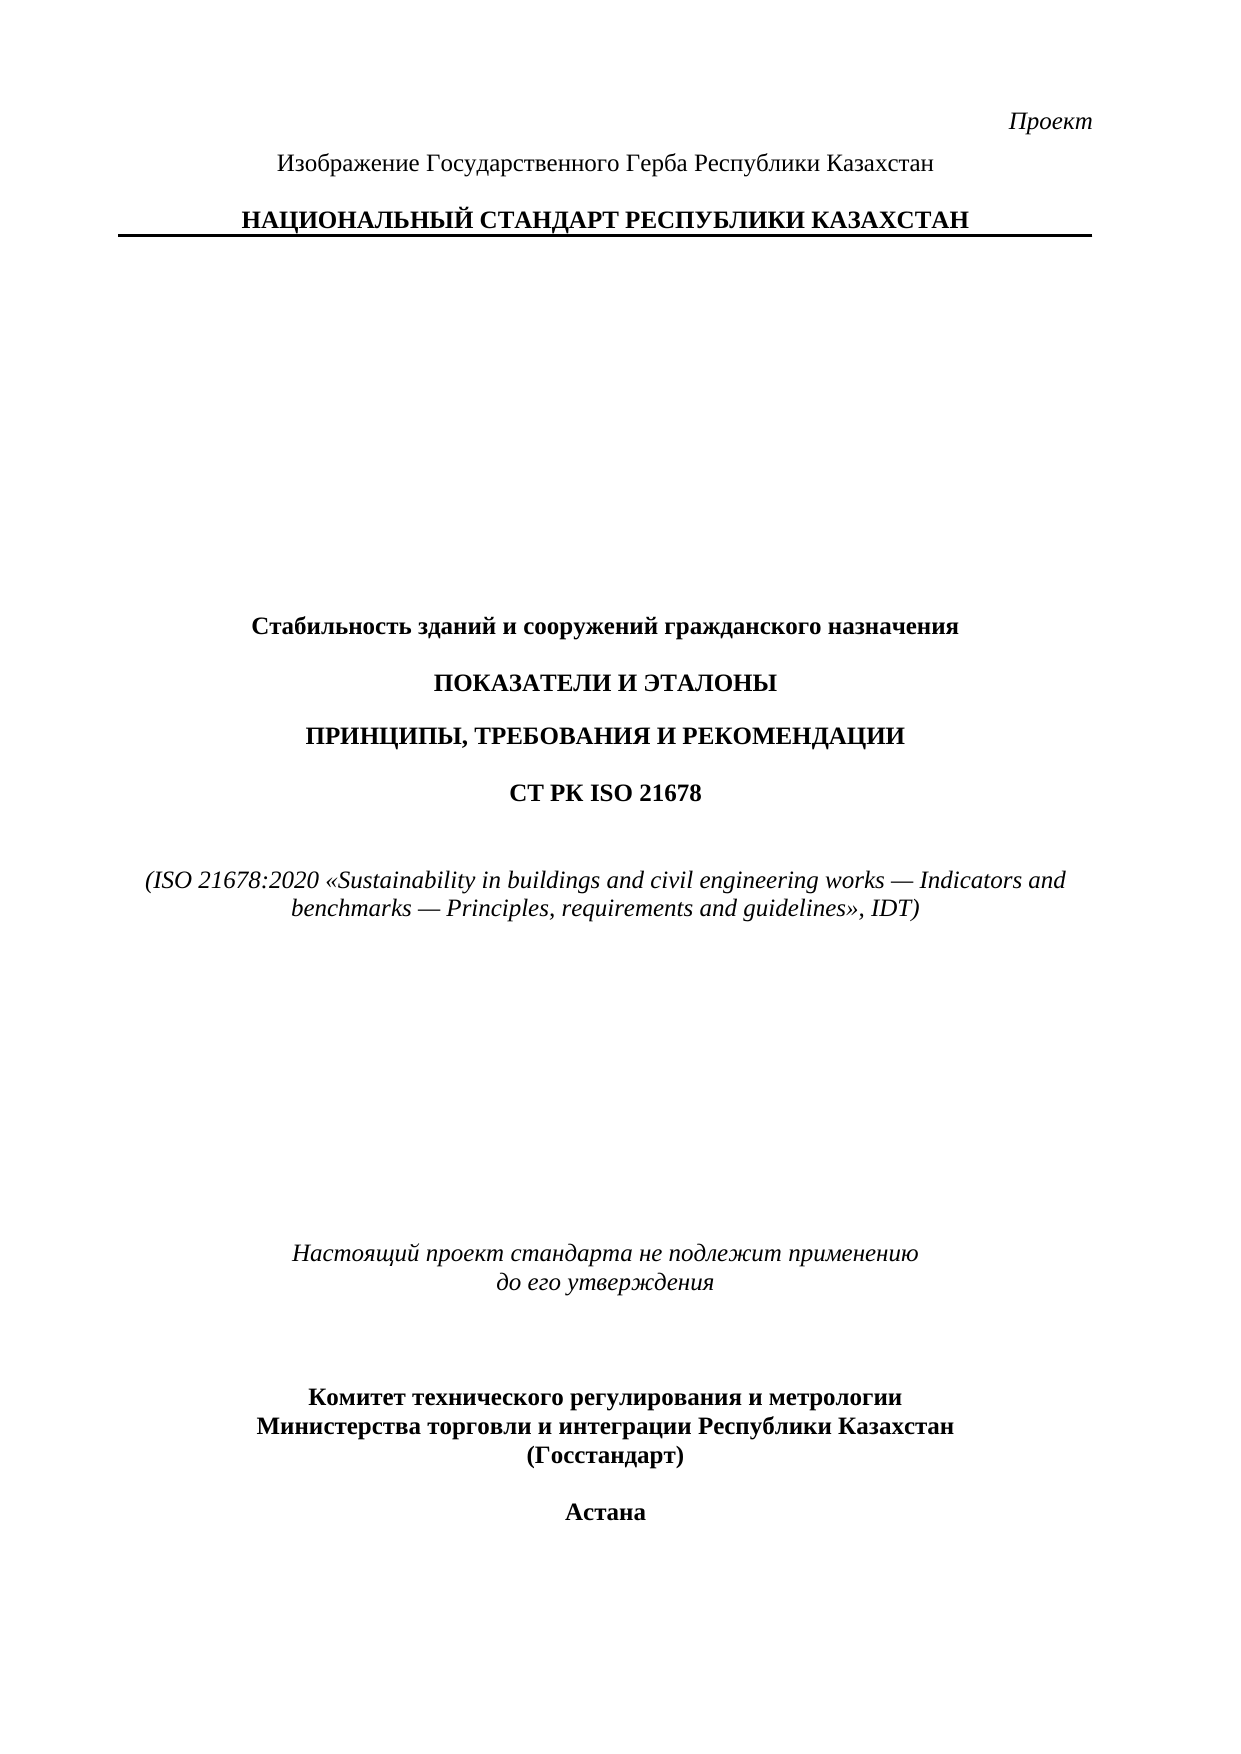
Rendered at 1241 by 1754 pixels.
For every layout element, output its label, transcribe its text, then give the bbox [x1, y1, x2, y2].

text до его утверждения [118, 1267, 1092, 1296]
text Стабильность зданий и сооружений гражданского назначения [118, 611, 1092, 639]
text Астана [118, 1497, 1092, 1526]
text ПОКАЗАТЕЛИ И ЭТАЛОНЫ [118, 668, 1092, 697]
text Изображение Государственного Герба Республики Казахстан [118, 148, 1092, 176]
text Министерства торговли и интеграции Республики Казахстан [118, 1411, 1092, 1440]
text Настоящий проект стандарта не подлежит применению [118, 1238, 1092, 1267]
text ПРИНЦИПЫ, ТРЕБОВАНИЯ И РЕКОМЕНДАЦИИ [118, 721, 1092, 750]
text Комитет технического регулирования и метрологии [118, 1382, 1092, 1411]
text (ISO 21678:2020 «Sustainability in buildings and civil engineering works — Indicators and benchmarks — Principles, requirements and guidelines», IDT) [118, 865, 1092, 922]
text (Госстандарт) [118, 1440, 1092, 1468]
text СТ РК ISO 21678 [118, 778, 1092, 807]
text НАЦИОНАЛЬНЫЙ СТАНДАРТ РЕСПУБЛИКИ КАЗАХСТАН [118, 205, 1092, 234]
